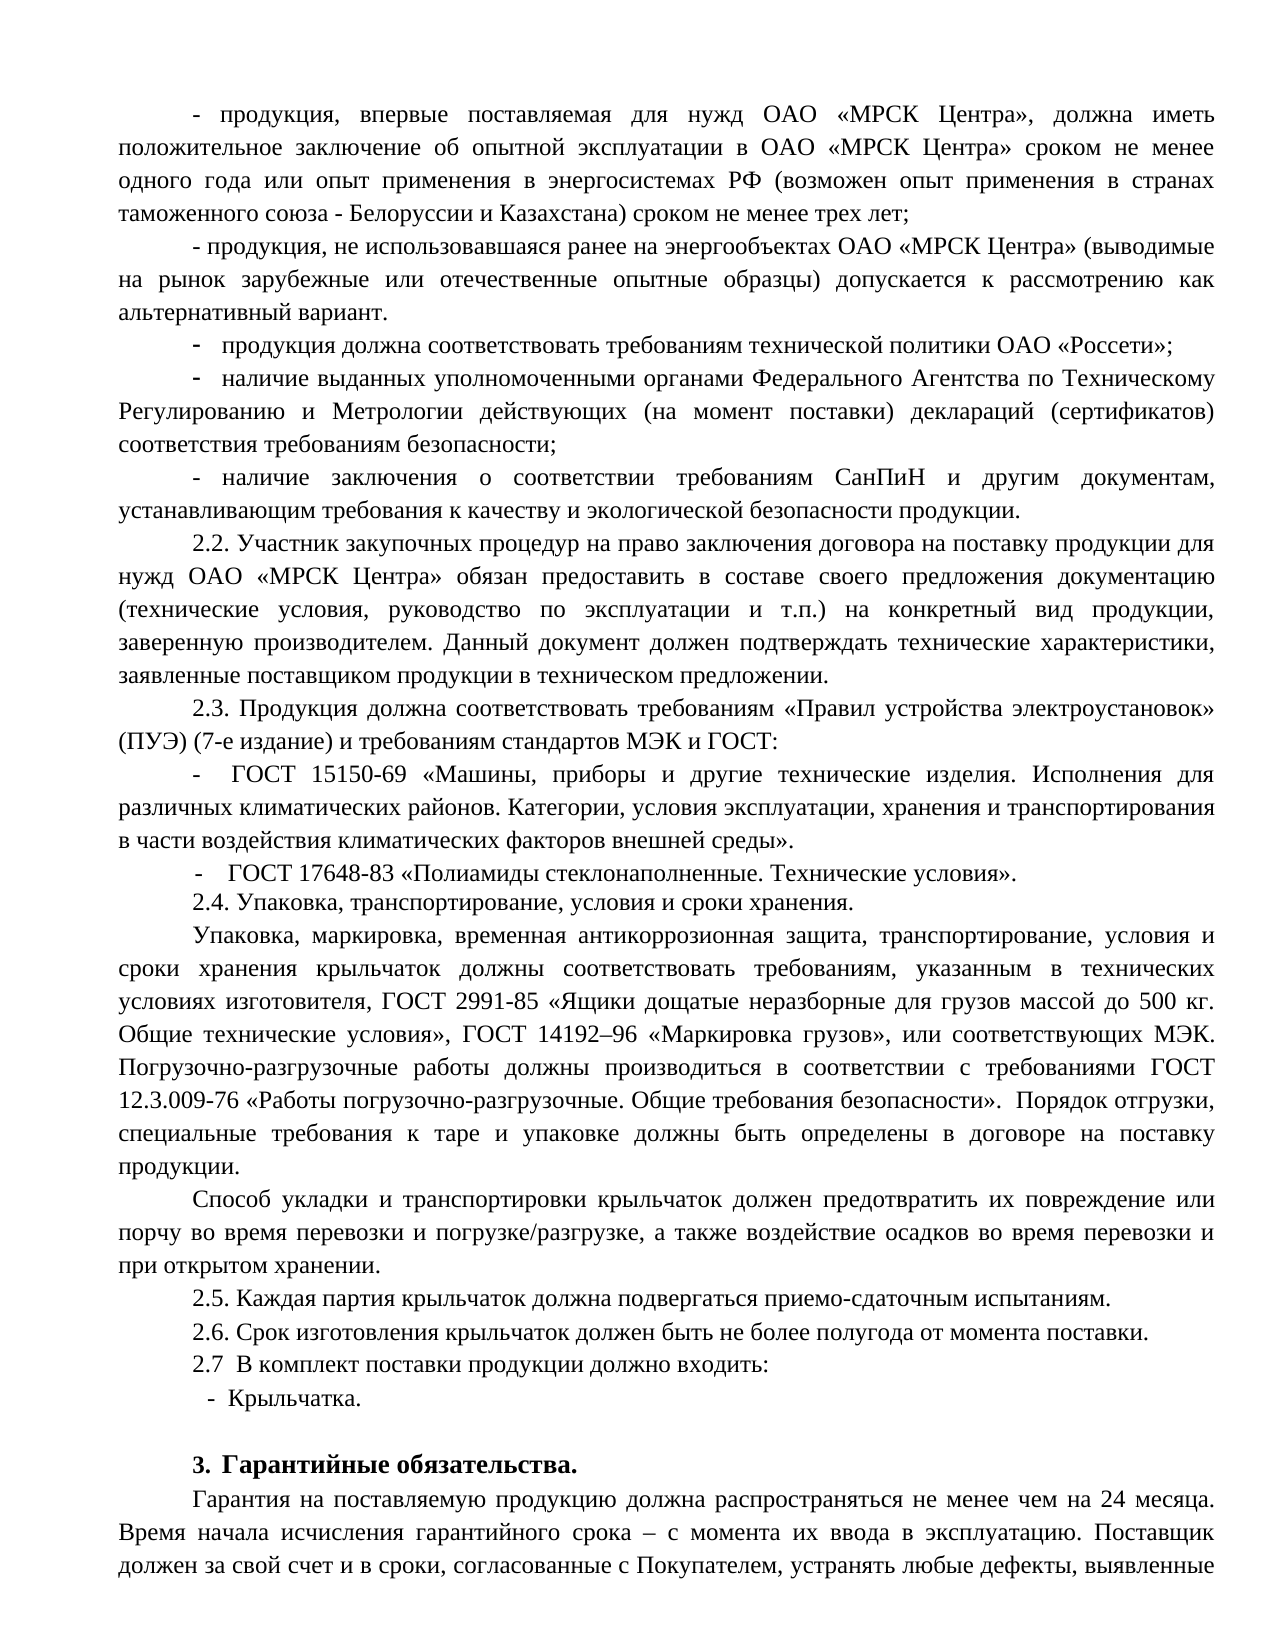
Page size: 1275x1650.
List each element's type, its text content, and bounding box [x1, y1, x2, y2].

list 2.2. Участник закупочных процедур на право заключения договора на поставку продукции для нужд ОАО «МРСК Центра» обязан предоставить в составе своего предложения документацию (технические условия, руководство по эксплуатации и т.п.) на конкретный вид продукции, заверенную производителем. Данный документ должен подтверждать технические характеристики, заявленные поставщиком продукции в техническом предложении. [118, 528, 1216, 689]
list продукция должна соответствовать требованиям технической политики ОАО «Россети»; [118, 330, 1216, 359]
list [118, 1484, 1216, 1579]
list - наличие заключения о соответствии требованиям СанПиН и другим документам, устанавливающим требования к качеству и экологической безопасности продукции. [118, 462, 1216, 524]
text Способ укладки и транспортировки крыльчаток должен предотвратить их повреждение или порчу во время перевозки и погрузке/разгрузке, а также воздействие осадков во время перевозки и при открытом хранении. [118, 1184, 1216, 1279]
list 2.5. Каждая партия крыльчаток должна подвергаться приемо-сдаточным испытаниям. [118, 1283, 1216, 1312]
list Гарантийные обязательства. [192, 1449, 1216, 1480]
list - продукция, впервые поставляемая для нужд ОАО «МРСК Центра», должна иметь положительное заключение об опытной эксплуатации в ОАО «МРСК Центра» сроком не менее одного года или опыт применения в энергосистемах РФ (возможен опыт применения в странах таможенного союза - Белоруссии и Казахстана) сроком не менее трех лет; [118, 99, 1216, 227]
list - продукция, не использовавшаяся ранее на энергообъектах ОАО «МРСК Центра» (выводимые на рынок зарубежные или отечественные опытные образцы) допускается к рассмотрению как альтернативный вариант. [118, 231, 1216, 326]
text - Крыльчатка. [118, 1383, 1216, 1411]
subtitle - ГОСТ 17648-83 «Полиамиды стеклонаполненные. Технические условия». [163, 858, 1216, 887]
text 2.4. Упаковка, транспортирование, условия и сроки хранения. [192, 887, 1216, 916]
list наличие выданных уполномоченными органами Федерального Агентства по Техническому Регулированию и Метрологии действующих (на момент поставки) деклараций (сертификатов) соответствия требованиям безопасности; [118, 363, 1216, 458]
list 2.6. Срок изготовления крыльчаток должен быть не более полугода от момента поставки. [118, 1317, 1216, 1345]
text Упаковка, маркировка, временная антикоррозионная защита, транспортирование, условия и сроки хранения крыльчаток должны соответствовать требованиям, указанным в технических условиях изготовителя, ГОСТ 2991-85 «Ящики дощатые неразборные для грузов массой до 500 кг. Общие технические условия», ГОСТ 14192–96 «Маркировка грузов», или соответствующих МЭК. Погрузочно-разгрузочные работы должны производиться в соответствии с требованиями ГОСТ 12.3.009-76 «Работы погрузочно-разгрузочные. Общие требования безопасности». Порядок отгрузки, специальные требования к таре и упаковке должны быть определены в договоре на поставку продукции. [118, 920, 1216, 1180]
list 2.3. Продукция должна соответствовать требованиям «Правил устройства электроустановок» (ПУЭ) (7-е издание) и требованиям стандартов МЭК и ГОСТ: [118, 693, 1216, 755]
list - ГОСТ 15150-69 «Машины, приборы и другие технические изделия. Исполнения для различных климатических районов. Категории, условия эксплуатации, хранения и транспортирования в части воздействия климатических факторов внешней среды». [118, 759, 1216, 854]
list В комплект поставки продукции должно входить: [192, 1349, 1216, 1378]
